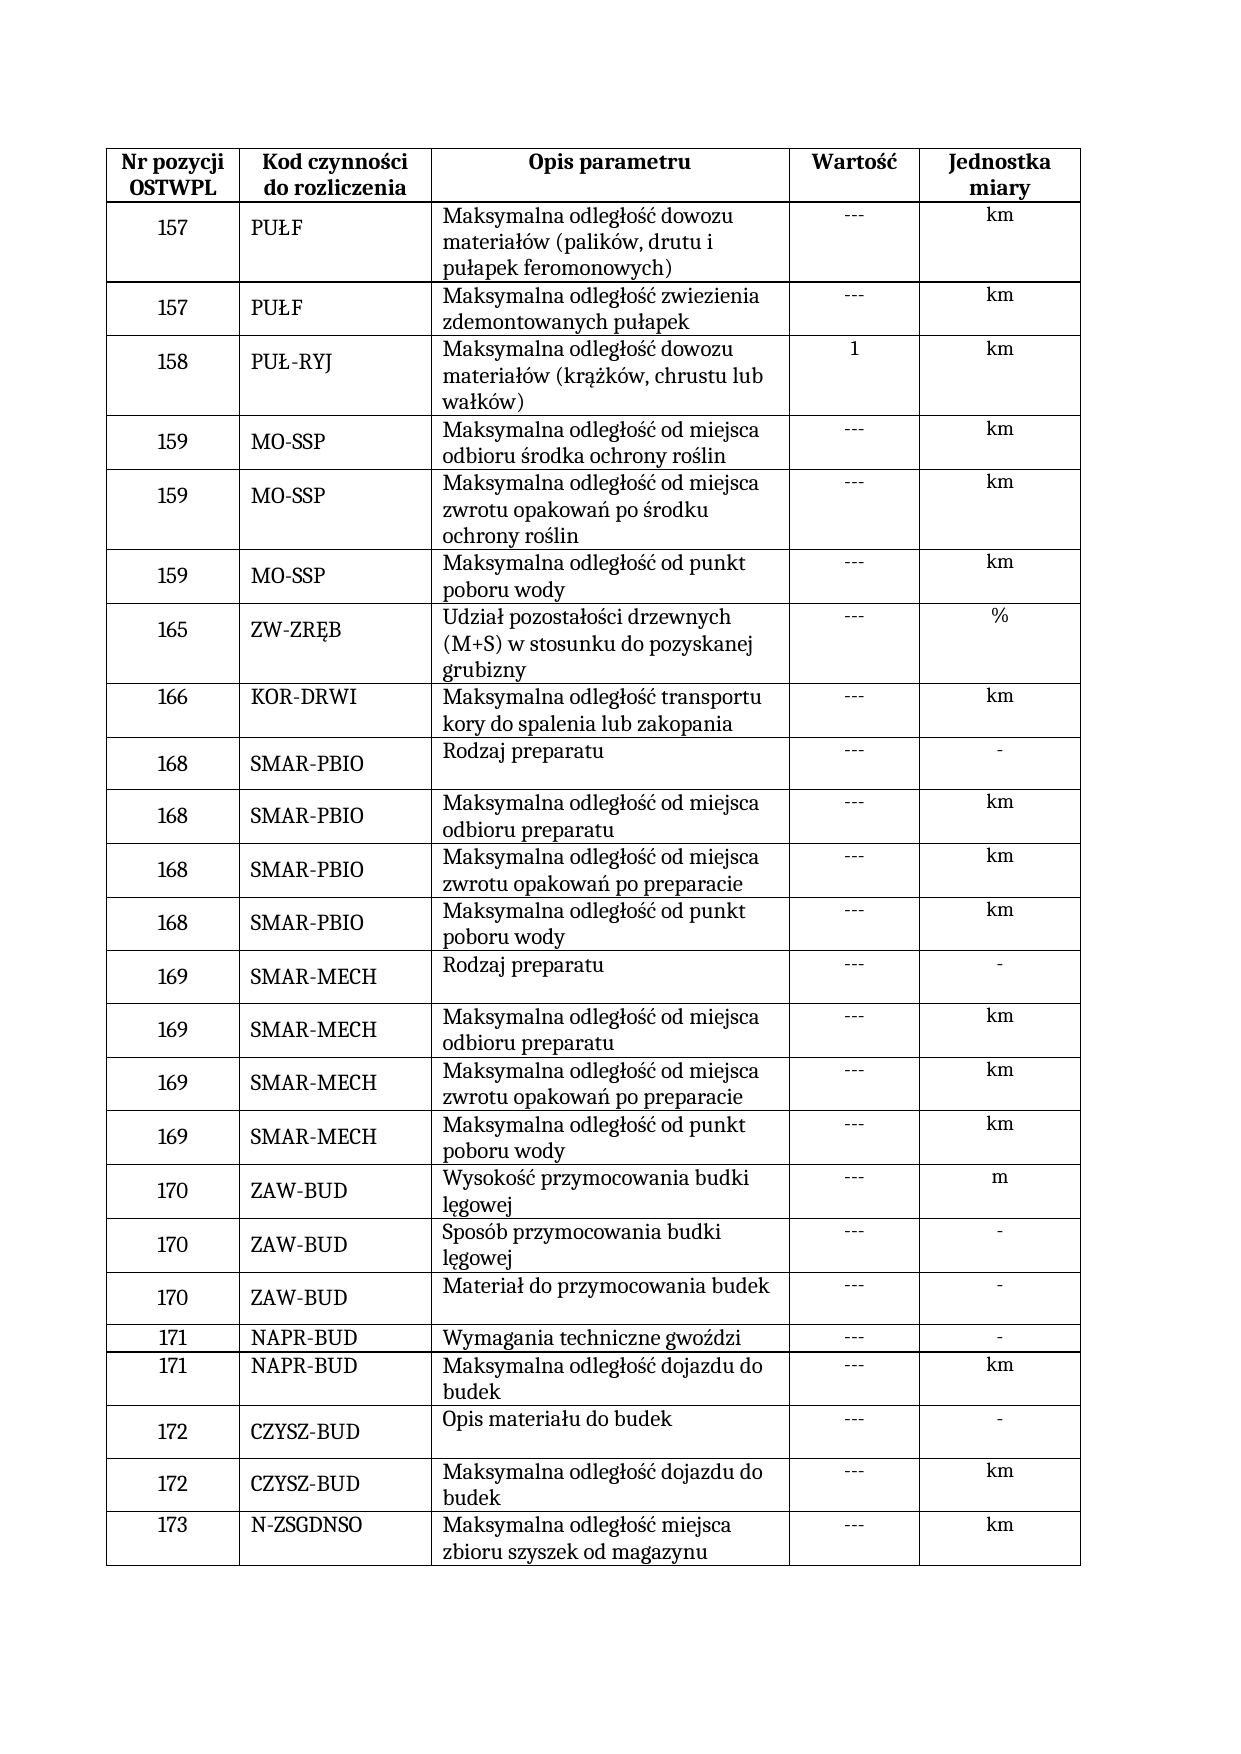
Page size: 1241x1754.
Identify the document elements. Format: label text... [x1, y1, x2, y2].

table_cell km [920, 1004, 1080, 1057]
table_cell CZYSZ-BUD [240, 1406, 431, 1457]
table_cell SMAR-PBIO [240, 898, 431, 950]
table_cell SMAR-PBIO [240, 738, 431, 789]
table_cell 171 [107, 1353, 239, 1405]
table_cell --- [790, 1273, 919, 1324]
table_cell km [920, 790, 1080, 843]
table_cell --- [790, 684, 919, 737]
table_cell Materiał do przymocowania budek [432, 1273, 789, 1324]
table_cell Maksymalna odległość dowozu materiałów (krążków, chrustu lub wałków) [432, 336, 789, 415]
table_cell --- [790, 1004, 919, 1057]
table_cell km [920, 283, 1080, 335]
table_cell --- [790, 738, 919, 789]
table_header Kod czynności do rozliczenia [240, 149, 431, 201]
table_cell PUŁ-RYJ [240, 336, 431, 415]
table_cell - [920, 1406, 1080, 1457]
table_cell 159 [107, 416, 239, 469]
table_cell 168 [107, 844, 239, 897]
table_cell km [920, 470, 1080, 549]
table_header Wartość [790, 149, 919, 201]
table_cell 169 [107, 951, 239, 1003]
table_cell km [920, 416, 1080, 469]
table_cell Rodzaj preparatu [432, 738, 789, 789]
table_cell Maksymalna odległość od miejsca odbioru preparatu [432, 1004, 789, 1057]
table_cell 159 [107, 550, 239, 603]
table_cell N-ZSGDNSO [240, 1512, 431, 1565]
table_cell 171 [107, 1325, 239, 1351]
table_cell PUŁF [240, 203, 431, 281]
table_cell Maksymalna odległość transportu kory do spalenia lub zakopania [432, 684, 789, 737]
table_cell ZW-ZRĘB [240, 604, 431, 683]
table_cell MO-SSP [240, 470, 431, 549]
table_cell 168 [107, 738, 239, 789]
table_cell --- [790, 1459, 919, 1511]
table_cell - [920, 951, 1080, 1003]
table_cell km [920, 684, 1080, 737]
table_cell ZAW-BUD [240, 1165, 431, 1218]
table_cell m [920, 1165, 1080, 1218]
table_cell 170 [107, 1165, 239, 1218]
table_cell - [920, 1273, 1080, 1324]
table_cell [432, 1512, 789, 1565]
table_cell --- [790, 898, 919, 950]
table_cell - [920, 738, 1080, 789]
table_cell MO-SSP [240, 416, 431, 469]
table_cell --- [790, 550, 919, 603]
table_cell ZAW-BUD [240, 1219, 431, 1272]
table_cell Sposób przymocowania budki lęgowej [432, 1219, 789, 1272]
table_cell 172 [107, 1459, 239, 1511]
table_cell km [920, 550, 1080, 603]
table_cell % [920, 604, 1080, 683]
table_header Jednostka miary [920, 149, 1080, 201]
table_cell CZYSZ-BUD [240, 1459, 431, 1511]
table_cell --- [790, 203, 919, 281]
table_cell 165 [107, 604, 239, 683]
table_cell 1 [790, 336, 919, 415]
table_cell 172 [107, 1406, 239, 1457]
table_header Opis parametru [432, 149, 789, 201]
table_cell NAPR-BUD [240, 1353, 431, 1405]
table_cell Maksymalna odległość od miejsca zwrotu opakowań po preparacie [432, 1058, 789, 1110]
table_cell SMAR-MECH [240, 951, 431, 1003]
table_cell Wysokość przymocowania budki lęgowej [432, 1165, 789, 1218]
table_cell Maksymalna odległość dojazdu do budek [432, 1353, 789, 1405]
table_cell --- [790, 416, 919, 469]
table_cell Maksymalna odległość od miejsca zwrotu opakowań po preparacie [432, 844, 789, 897]
table_cell Wymagania techniczne gwoździ [432, 1325, 789, 1351]
table_cell 170 [107, 1273, 239, 1324]
table_cell 168 [107, 898, 239, 950]
table_cell km [920, 844, 1080, 897]
table_cell km [920, 1512, 1080, 1565]
table_cell ZAW-BUD [240, 1273, 431, 1324]
table_cell Maksymalna odległość zwiezienia zdemontowanych pułapek [432, 283, 789, 335]
table_cell km [920, 1459, 1080, 1511]
table_cell --- [790, 1325, 919, 1351]
table_cell Maksymalna odległość od punkt poboru wody [432, 1111, 789, 1164]
table_cell --- [790, 844, 919, 897]
table_cell 169 [107, 1058, 239, 1110]
table_cell --- [790, 470, 919, 549]
table_cell - [920, 1219, 1080, 1272]
table_cell Maksymalna odległość od punkt poboru wody [432, 550, 789, 603]
table_cell --- [790, 951, 919, 1003]
table_cell 170 [107, 1219, 239, 1272]
table_cell km [920, 1353, 1080, 1405]
table_cell --- [790, 790, 919, 843]
table_cell Maksymalna odległość od miejsca odbioru środka ochrony roślin [432, 416, 789, 469]
table_cell 169 [107, 1111, 239, 1164]
table_cell SMAR-MECH [240, 1004, 431, 1057]
table_cell --- [790, 604, 919, 683]
table_cell - [920, 1325, 1080, 1351]
table_cell --- [790, 1058, 919, 1110]
table_header Nr pozycji OSTWPL [107, 149, 239, 201]
table_cell km [920, 898, 1080, 950]
table_cell --- [790, 283, 919, 335]
table_cell km [920, 1111, 1080, 1164]
table_cell --- [790, 1512, 919, 1565]
table_cell 166 [107, 684, 239, 737]
table_cell km [920, 1058, 1080, 1110]
table_cell --- [790, 1406, 919, 1457]
table_cell Maksymalna odległość od miejsca zwrotu opakowań po środku ochrony roślin [432, 470, 789, 549]
table_cell --- [790, 1165, 919, 1218]
table_cell Maksymalna odległość dowozu materiałów (palików, drutu i pułapek feromonowych) [432, 203, 789, 281]
table_cell KOR-DRWI [240, 684, 431, 737]
table_cell Opis materiału do budek [432, 1406, 789, 1457]
table_cell Maksymalna odległość od miejsca odbioru preparatu [432, 790, 789, 843]
table_cell Maksymalna odległość od punkt poboru wody [432, 898, 789, 950]
table_cell Udział pozostałości drzewnych (M+S) w stosunku do pozyskanej grubizny [432, 604, 789, 683]
table_cell Maksymalna odległość dojazdu do budek [432, 1459, 789, 1511]
table_cell 157 [107, 203, 239, 281]
table_cell SMAR-PBIO [240, 790, 431, 843]
table_cell km [920, 336, 1080, 415]
table_cell SMAR-MECH [240, 1058, 431, 1110]
table_cell 173 [107, 1512, 239, 1565]
table_cell 159 [107, 470, 239, 549]
table_cell 157 [107, 283, 239, 335]
table_cell --- [790, 1219, 919, 1272]
table_cell SMAR-MECH [240, 1111, 431, 1164]
table_cell SMAR-PBIO [240, 844, 431, 897]
table_cell 169 [107, 1004, 239, 1057]
table_cell Rodzaj preparatu [432, 951, 789, 1003]
table_cell MO-SSP [240, 550, 431, 603]
table_cell 158 [107, 336, 239, 415]
table_cell --- [790, 1111, 919, 1164]
table_cell km [920, 203, 1080, 281]
table_cell --- [790, 1353, 919, 1405]
table_cell NAPR-BUD [240, 1325, 431, 1351]
table_cell PUŁF [240, 283, 431, 335]
table_cell 168 [107, 790, 239, 843]
